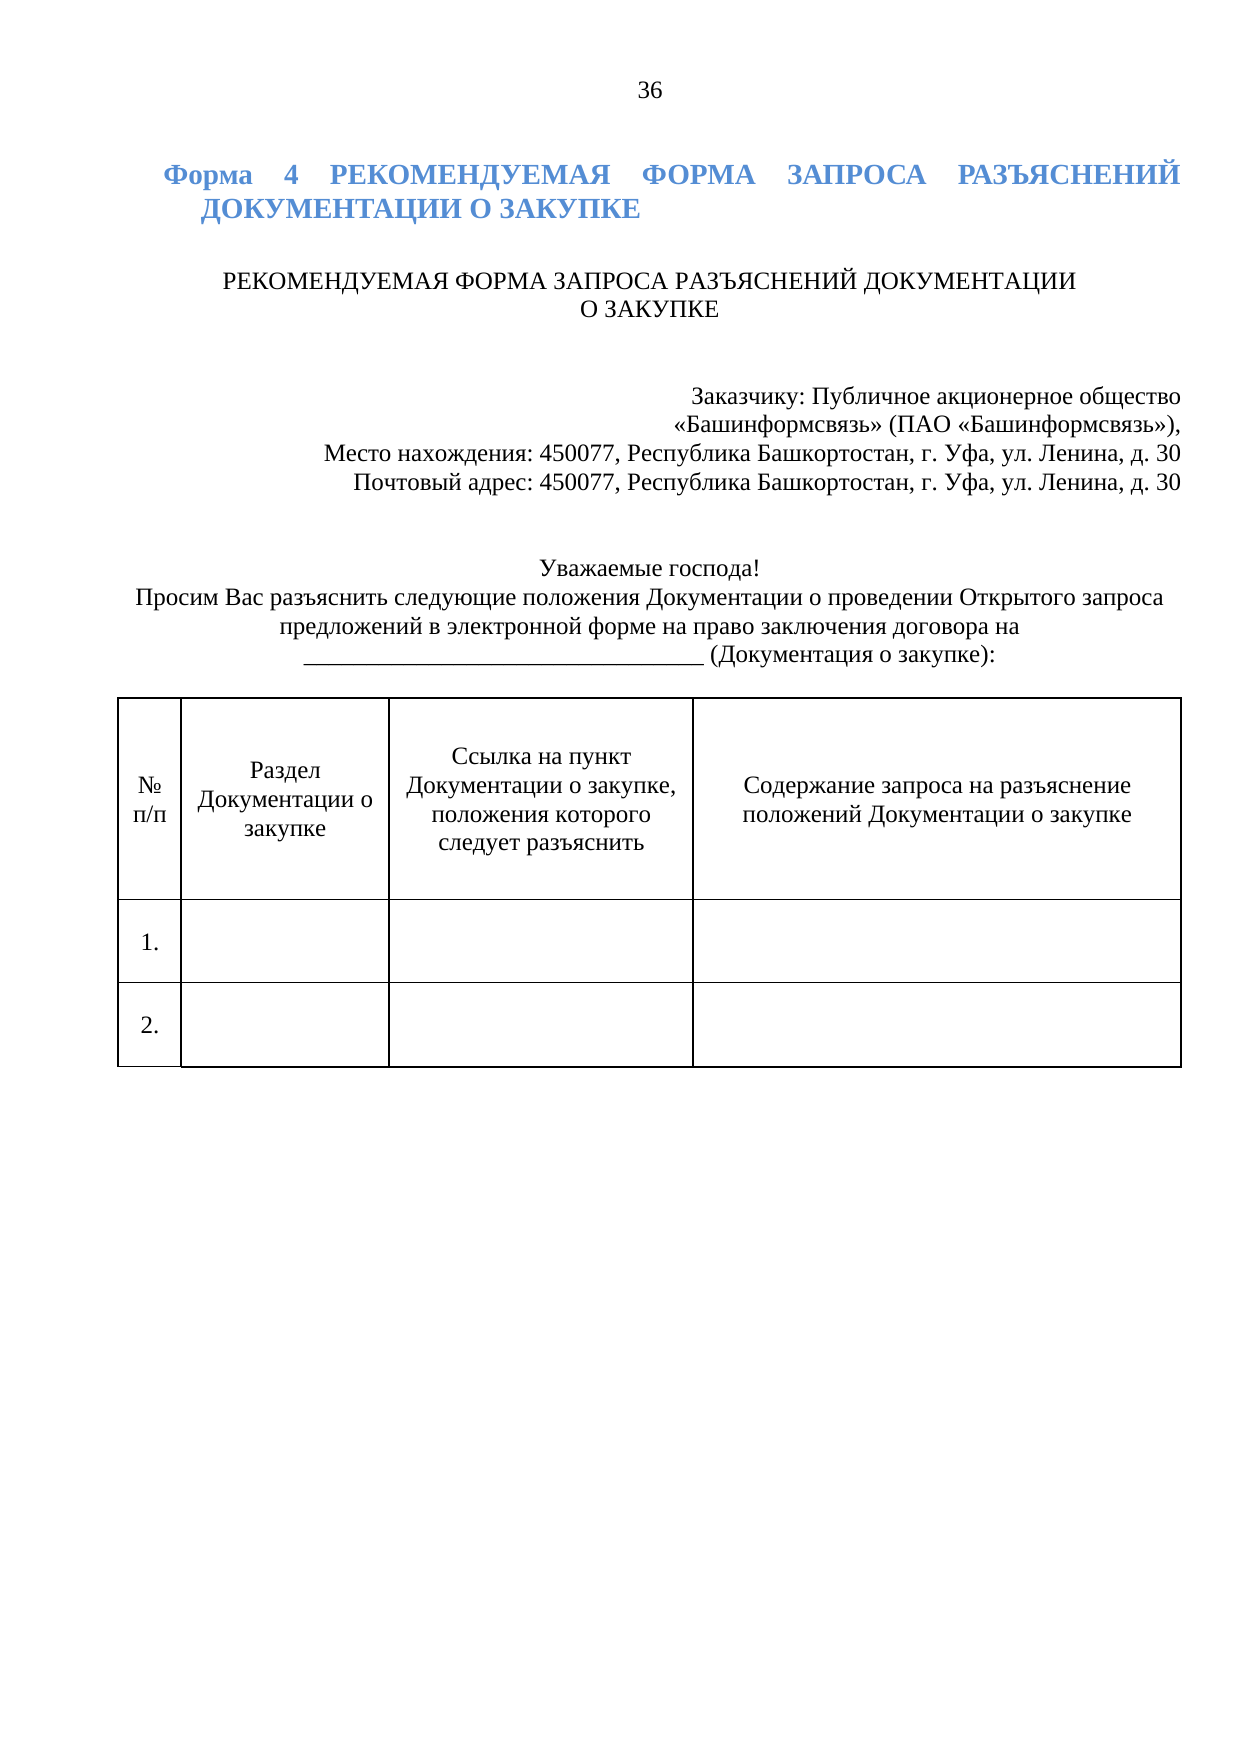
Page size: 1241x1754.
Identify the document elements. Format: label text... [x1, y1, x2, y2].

table_cell [694, 983, 1180, 1066]
text Заказчику: Публичное акционерное общество [118, 381, 1181, 409]
text Просим Вас разъяснить следующие положения Документации о проведении Открытого запроса предложений в электронной форме на право заключения договора на ________________________________ (Документация о закупке): [118, 582, 1181, 668]
text РЕКОМЕНДУЕМАЯ ФОРМА ЗАПРОСА РАЗЪЯСНЕНИЙ ДОКУМЕНТАЦИИ [118, 266, 1181, 294]
table_header Раздел Документации о закупке [182, 699, 388, 899]
table_cell 1. [119, 900, 180, 982]
text О ЗАКУПКЕ [118, 294, 1181, 323]
table_header № п/п [119, 699, 180, 899]
table_cell 2. [119, 983, 180, 1066]
text Место нахождения: 450077, Республика Башкортостан, г. Уфа, ул. Ленина, д. 30 [118, 438, 1181, 467]
text «Башинформсвязь» (ПАО «Башинформсвязь»), [118, 409, 1181, 438]
text Форма 4 РЕКОМЕНДУЕМАЯ ФОРМА ЗАПРОСА РАЗЪЯСНЕНИЙ ДОКУМЕНТАЦИИ О ЗАКУПКЕ [163, 157, 1181, 224]
table_header Ссылка на пункт Документации о закупке, положения которого следует разъяснить [390, 699, 692, 899]
table_header Содержание запроса на разъяснение положений Документации о закупке [694, 699, 1180, 899]
text Почтовый адрес: 450077, Республика Башкортостан, г. Уфа, ул. Ленина, д. 30 [118, 467, 1181, 496]
table_cell [390, 900, 692, 982]
table_cell [390, 983, 692, 1066]
text Уважаемые господа! [118, 553, 1181, 582]
table_cell [694, 900, 1180, 982]
table_cell [182, 900, 388, 982]
table_cell [182, 983, 388, 1066]
